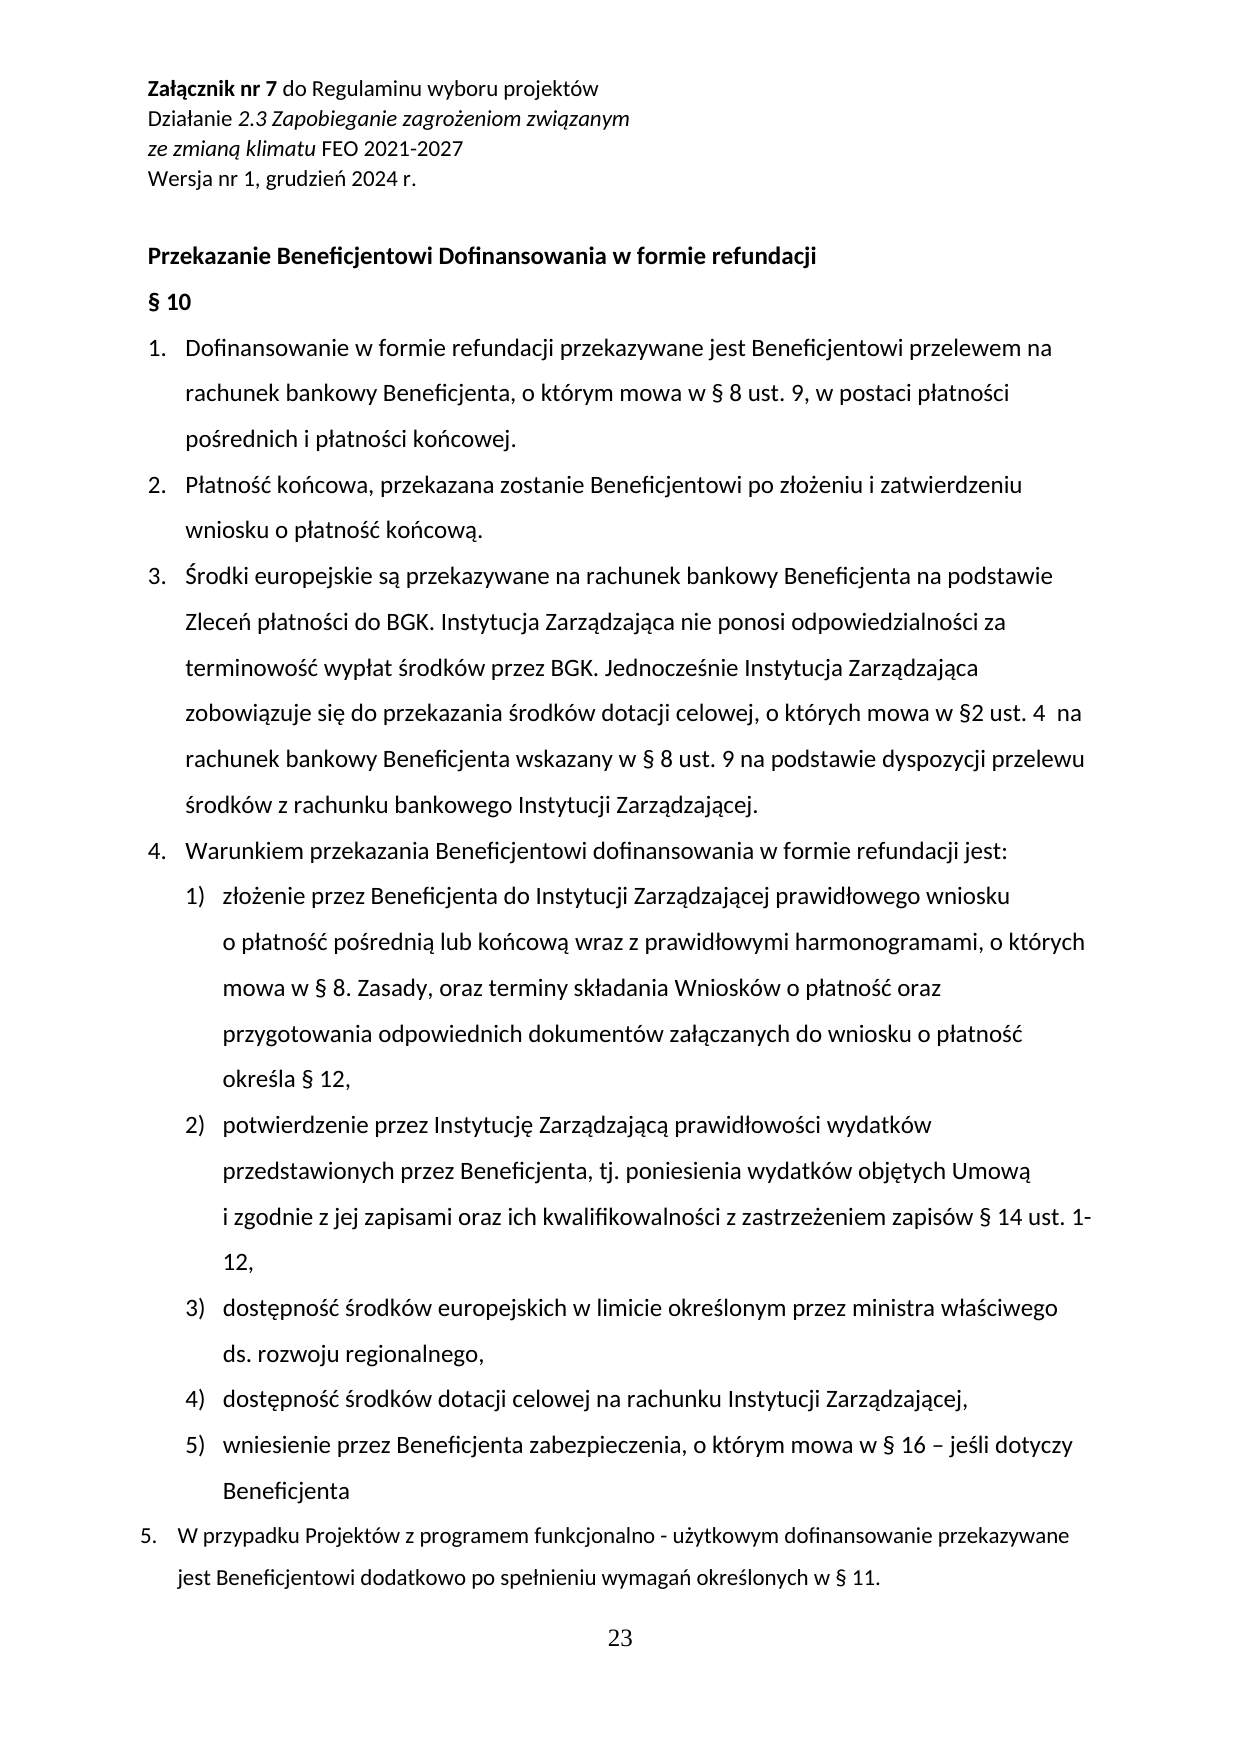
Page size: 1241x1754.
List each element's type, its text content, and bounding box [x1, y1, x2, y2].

text § 10 [148, 286, 1092, 317]
list W przypadku Projektów z programem funkcjonalno - użytkowym dofinansowanie przekazywane jest Beneficjentowi dodatkowo po spełnieniu wymagań określonych w § 11. [140, 1521, 1092, 1591]
list dostępność środków dotacji celowej na rachunku Instytucji Zarządzającej, [185, 1383, 1092, 1414]
list Płatność końcowa, przekazana zostanie Beneficjentowi po złożeniu i zatwierdzeniu wniosku o płatność końcową. [148, 469, 1092, 545]
text Przekazanie Beneficjentowi Dofinansowania w formie refundacji [148, 240, 1092, 271]
list złożenie przez Beneficjenta do Instytucji Zarządzającej prawidłowego wniosku o płatność pośrednią lub końcową wraz z prawidłowymi harmonogramami, o których mowa w § 8. Zasady, oraz terminy składania Wniosków o płatność oraz przygotowania odpowiednich dokumentów załączanych do wniosku o płatność określa § 12, [185, 881, 1092, 1094]
list Środki europejskie są przekazywane na rachunek bankowy Beneficjenta na podstawie Zleceń płatności do BGK. Instytucja Zarządzająca nie ponosi odpowiedzialności za terminowość wypłat środków przez BGK. Jednocześnie Instytucja Zarządzająca zobowiązuje się do przekazania środków dotacji celowej, o których mowa w §2 ust. 4 na rachunek bankowy Beneficjenta wskazany w § 8 ust. 9 na podstawie dyspozycji przelewu środków z rachunku bankowego Instytucji Zarządzającej. [148, 560, 1092, 819]
list Dofinansowanie w formie refundacji przekazywane jest Beneficjentowi przelewem na rachunek bankowy Beneficjenta, o którym mowa w § 8 ust. 9, w postaci płatności pośrednich i płatności końcowej. [148, 332, 1092, 454]
list dostępność środków europejskich w limicie określonym przez ministra właściwego ds. rozwoju regionalnego, [185, 1292, 1092, 1368]
list wniesienie przez Beneficjenta zabezpieczenia, o którym mowa w § 16 – jeśli dotyczy Beneficjenta [185, 1429, 1092, 1506]
list potwierdzenie przez Instytucję Zarządzającą prawidłowości wydatków przedstawionych przez Beneficjenta, tj. poniesienia wydatków objętych Umową i zgodnie z jej zapisami oraz ich kwalifikowalności z zastrzeżeniem zapisów § 14 ust. 1-12, [185, 1109, 1092, 1277]
list Warunkiem przekazania Beneficjentowi dofinansowania w formie refundacji jest: [148, 835, 1092, 865]
